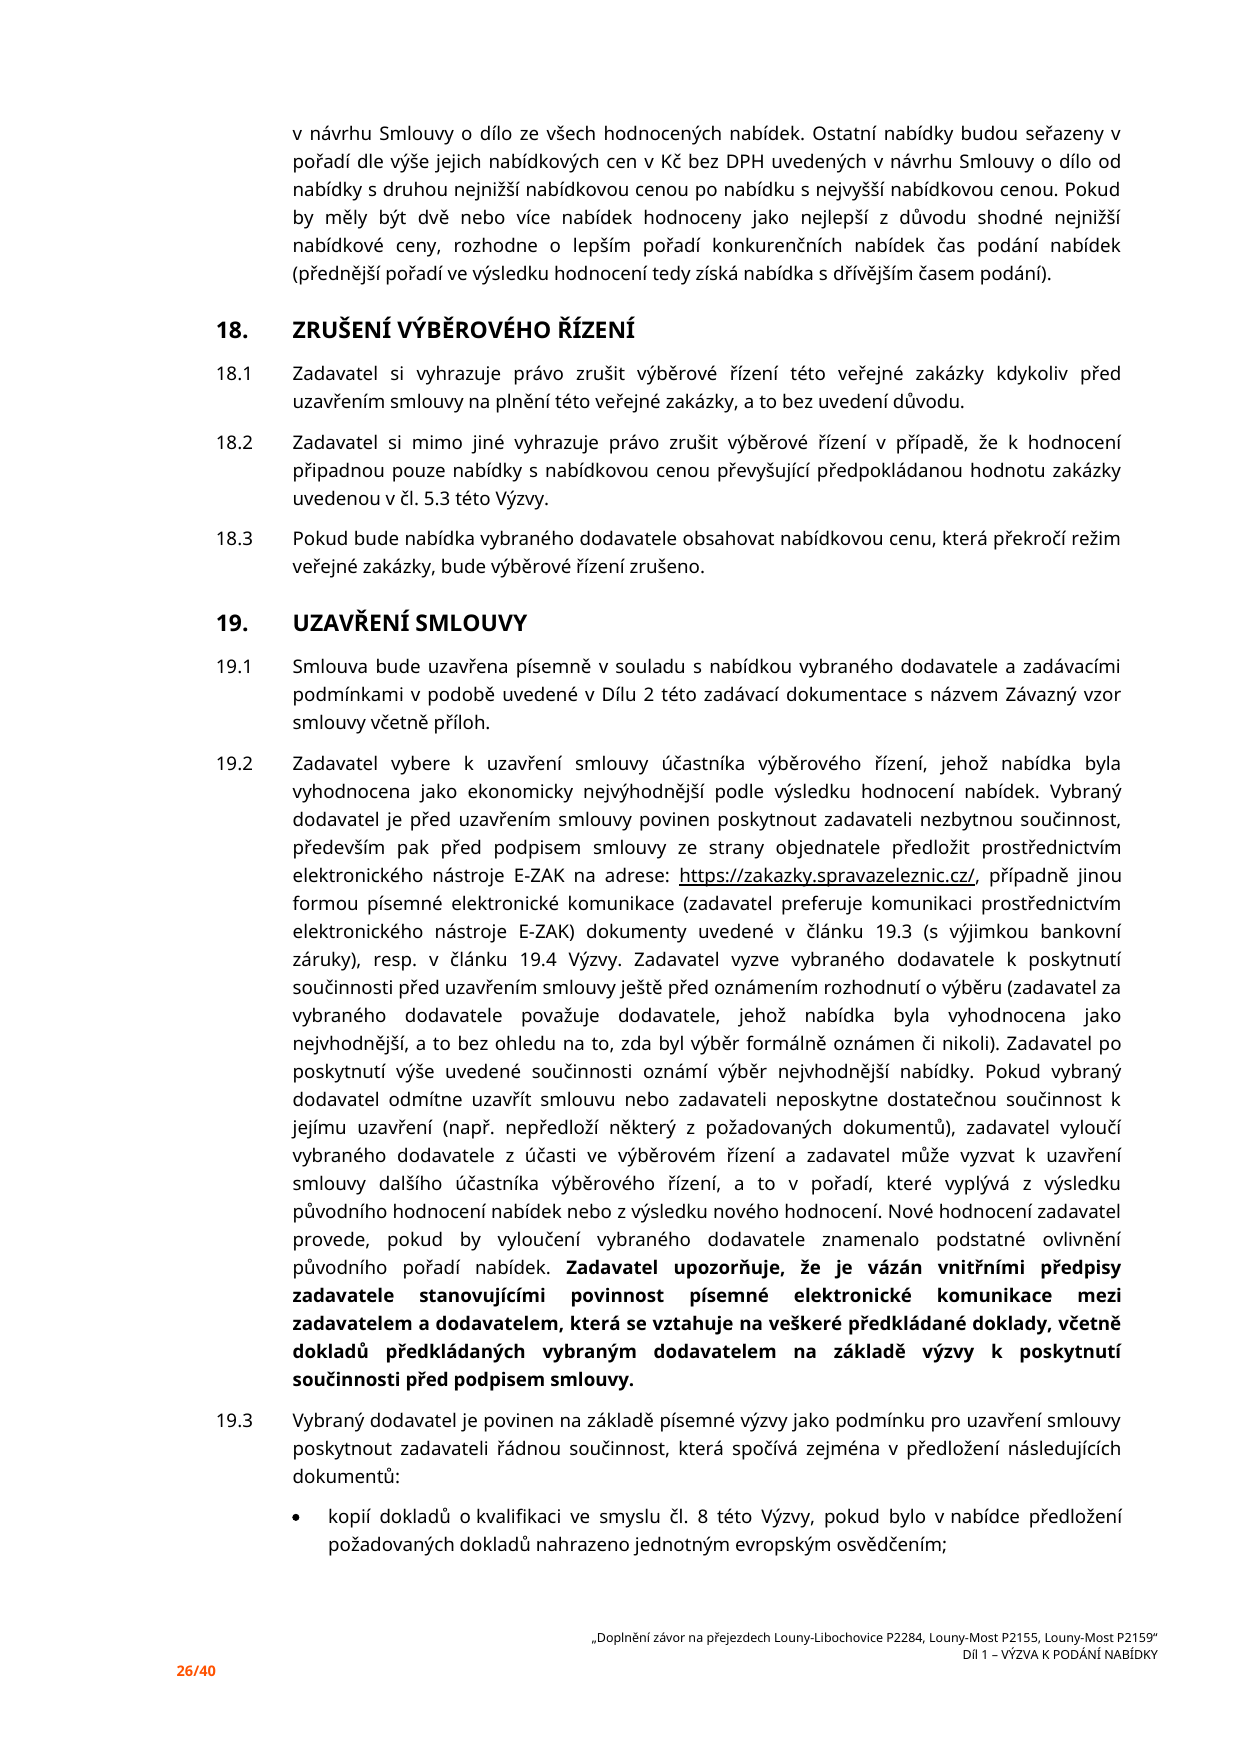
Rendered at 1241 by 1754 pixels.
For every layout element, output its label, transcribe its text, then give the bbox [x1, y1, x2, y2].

text Smlouva bude uzavřena písemně v souladu s nabídkou vybraného dodavatele a zadávacími podmínkami v podobě uvedené v Dílu 2 této zadávací dokumentace s názvem Závazný vzor smlouvy včetně příloh. [216, 654, 1122, 735]
text Zadavatel si mimo jiné vyhrazuje právo zrušit výběrové řízení v případě, že k hodnocení připadnou pouze nabídky s nabídkovou cenou převyšující předpokládanou hodnotu zakázky uvedenou v čl. 5.3 této Výzvy. [216, 429, 1122, 511]
text kopií dokladů o kvalifikaci ve smyslu čl. 8 této Výzvy, pokud bylo v nabídce předložení požadovaných dokladů nahrazeno jednotným evropským osvědčením; [292, 1504, 1122, 1557]
text UZAVŘENÍ SMLOUVY [216, 607, 1122, 638]
text Zadavatel vybere k uzavření smlouvy účastníka výběrového řízení, jehož nabídka byla vyhodnocena jako ekonomicky nejvýhodnější podle výsledku hodnocení nabídek. Vybraný dodavatel je před uzavřením smlouvy povinen poskytnout zadavateli nezbytnou součinnost, především pak před podpisem smlouvy ze strany objednatele předložit prostřednictvím elektronického nástroje E-ZAK na adrese: https://zakazky.spravazeleznic.cz/, případně jinou formou písemné elektronické komunikace (zadavatel preferuje komunikaci prostřednictvím elektronického nástroje E-ZAK) dokumenty uvedené v článku 19.3 (s výjimkou bankovní záruky), resp. v článku 19.4 Výzvy. Zadavatel vyzve vybraného dodavatele k poskytnutí součinnosti před uzavřením smlouvy ještě před oznámením rozhodnutí o výběru (zadavatel za vybraného dodavatele považuje dodavatele, jehož nabídka byla vyhodnocena jako nejvhodnější, a to bez ohledu na to, zda byl výběr formálně oznámen či nikoli). Zadavatel po poskytnutí výše uvedené součinnosti oznámí výběr nejvhodnější nabídky. Pokud vybraný dodavatel odmítne uzavřít smlouvu nebo zadavateli neposkytne dostatečnou součinnost k jejímu uzavření (např. nepředloží některý z požadovaných dokumentů), zadavatel vyloučí vybraného dodavatele z účasti ve výběrovém řízení a zadavatel může vyzvat k uzavření smlouvy dalšího účastníka výběrového řízení, a to v pořadí, které vyplývá z výsledku původního hodnocení nabídek nebo z výsledku nového hodnocení. Nové hodnocení zadavatel provede, pokud by vyloučení vybraného dodavatele znamenalo podstatné ovlivnění původního pořadí nabídek. Zadavatel upozorňuje, že je vázán vnitřními předpisy zadavatele stanovujícími povinnost písemné elektronické komunikace mezi zadavatelem a dodavatelem, která se vztahuje na veškeré předkládané doklady, včetně dokladů předkládaných vybraným dodavatelem na základě výzvy k poskytnutí součinnosti před podpisem smlouvy. [216, 750, 1122, 1392]
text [216, 121, 1122, 286]
text ZRUŠENÍ VÝBĚROVÉHO ŘÍZENÍ [216, 314, 1122, 345]
text Pokud bude nabídka vybraného dodavatele obsahovat nabídkovou cenu, která překročí režim veřejné zakázky, bude výběrové řízení zrušeno. [216, 526, 1122, 579]
text Vybraný dodavatel je povinen na základě písemné výzvy jako podmínku pro uzavření smlouvy poskytnout zadavateli řádnou součinnost, která spočívá zejména v předložení následujících dokumentů: [216, 1407, 1122, 1489]
text Zadavatel si vyhrazuje právo zrušit výběrové řízení této veřejné zakázky kdykoliv před uzavřením smlouvy na plnění této veřejné zakázky, a to bez uvedení důvodu. [216, 361, 1122, 414]
